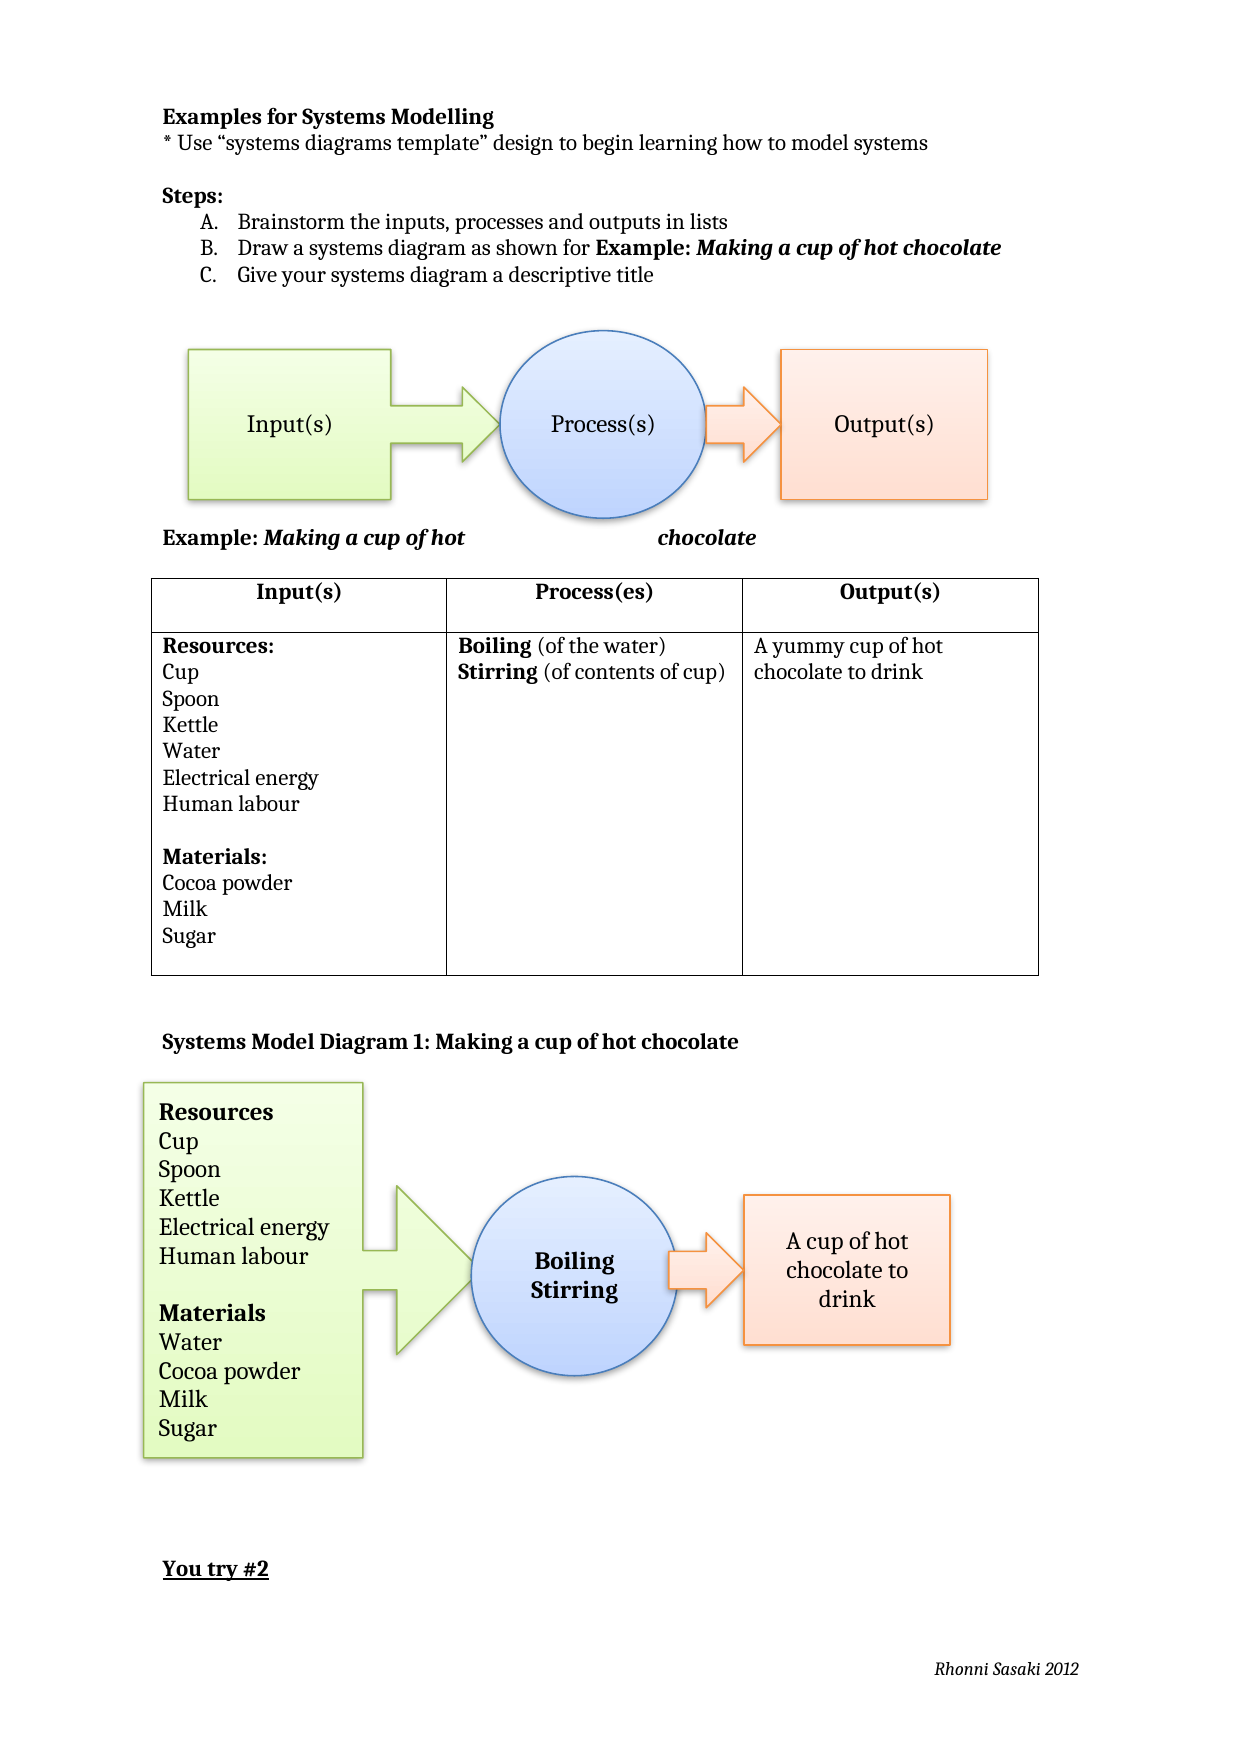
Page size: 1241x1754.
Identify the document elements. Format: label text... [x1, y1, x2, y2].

text * Use “systems diagrams template” design to begin learning how to model systems [162, 130, 1078, 156]
text Examples for Systems Modelling [162, 103, 1078, 130]
table_cell Resources: Cup Spoon Kettle Water Electrical energy Human labour Materials: Cocoa powder Milk Sugar [152, 633, 446, 975]
table_header Output(s) [743, 579, 1038, 632]
text Example: Making a cup of hot chocolate [162, 525, 1078, 551]
list Draw a systems diagram as shown for Example: Making a cup of hot chocolate [200, 235, 1078, 262]
list Give your systems diagram a descriptive title [200, 262, 1078, 288]
table_cell Boiling (of the water) Stirring (of contents of cup) [447, 633, 742, 975]
text Steps: [162, 182, 1078, 209]
text You try #2 [162, 1556, 1078, 1582]
text Systems Model Diagram 1: Making a cup of hot chocolate [162, 1029, 1078, 1055]
table_cell A yummy cup of hot chocolate to drink [743, 633, 1038, 975]
table_header Process(es) [447, 579, 742, 632]
table_header Input(s) [152, 579, 446, 632]
list Brainstorm the inputs, processes and outputs in lists [200, 209, 1078, 235]
